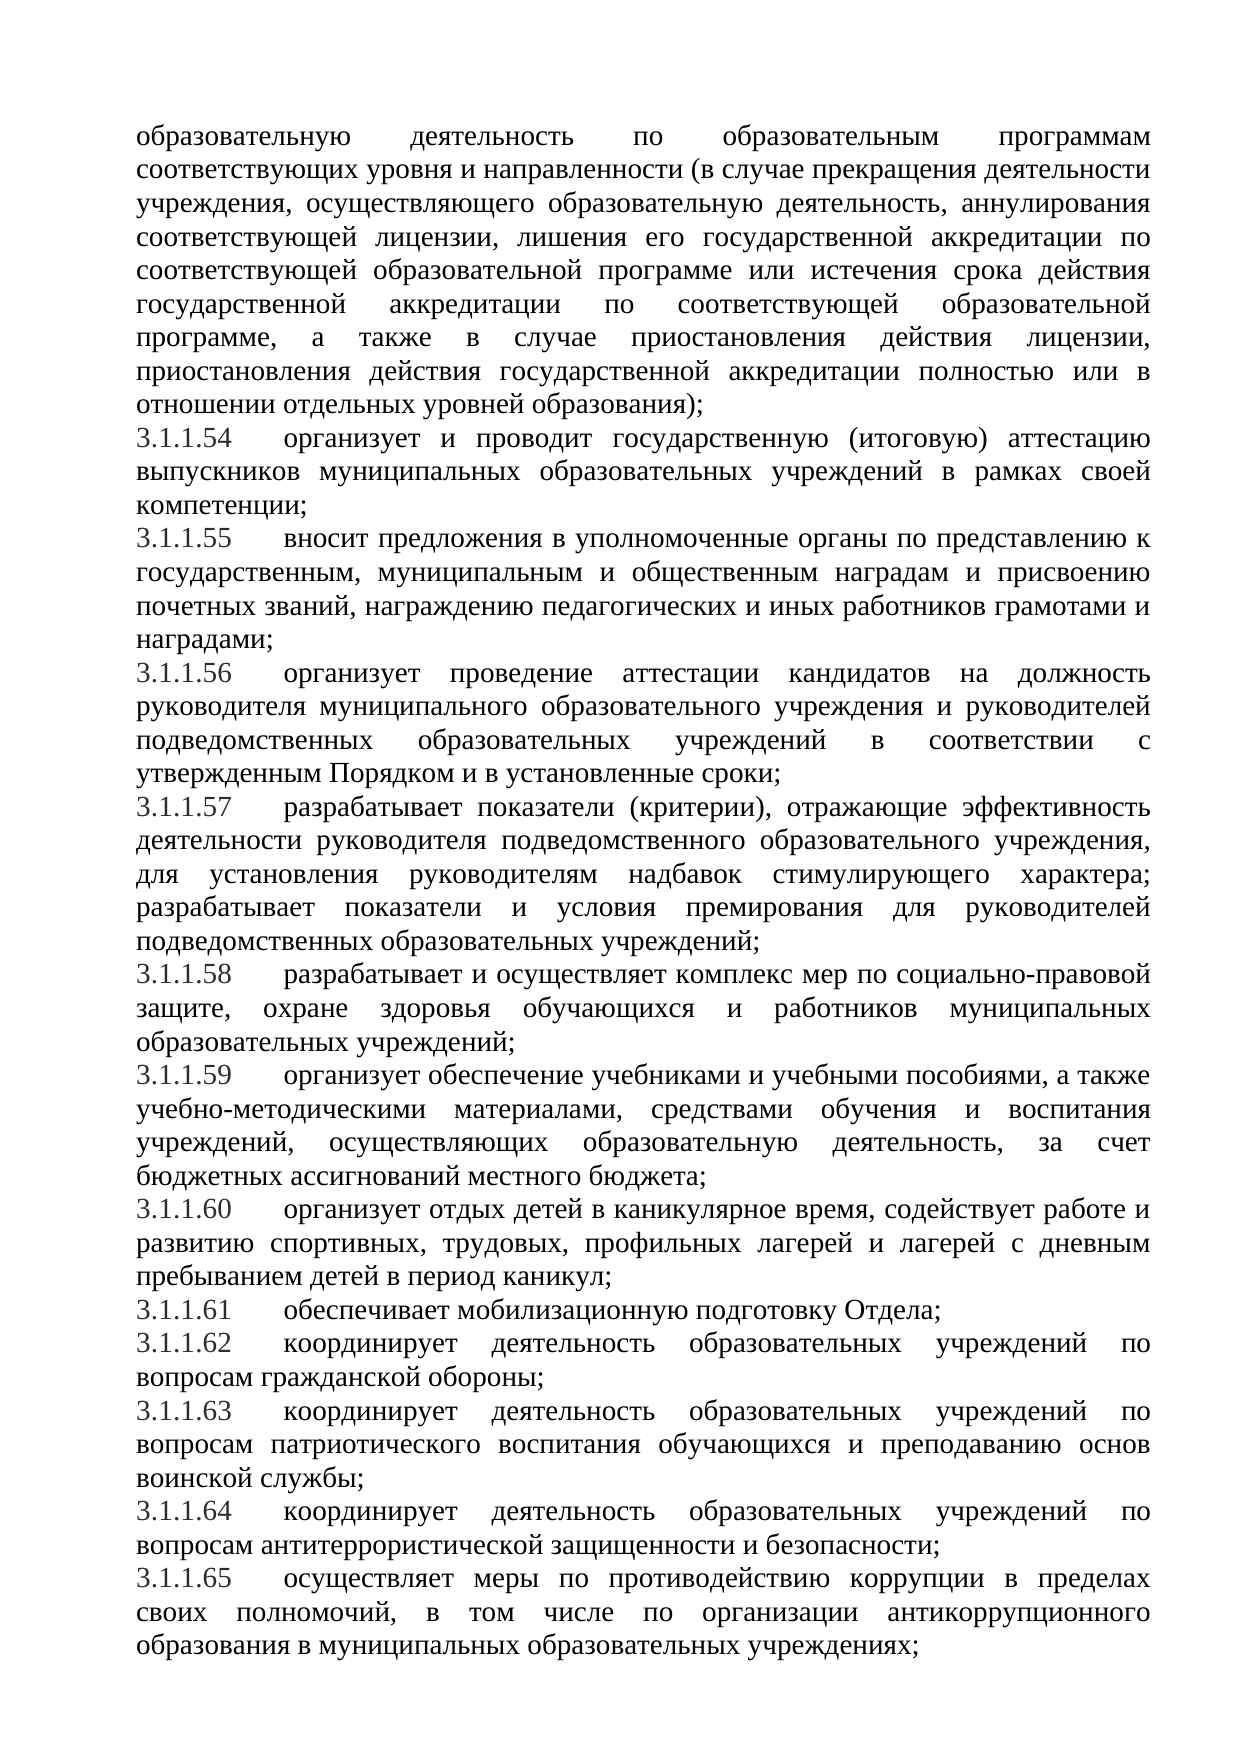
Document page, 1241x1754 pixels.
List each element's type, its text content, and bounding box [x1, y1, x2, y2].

list организует отдых детей в каникулярное время, содействует работе и развитию спортивных, трудовых, профильных лагерей и лагерей с дневным пребыванием детей в период каникул; [136, 1191, 1152, 1292]
list координирует деятельность образовательных учреждений по вопросам антитеррористической защищенности и безопасности; [136, 1493, 1152, 1560]
list осуществляет меры по противодействию коррупции в пределах своих полномочий, в том числе по организации антикоррупционного образования в муниципальных образовательных учреждениях; [136, 1560, 1152, 1661]
list организует обеспечение учебниками и учебными пособиями, а также учебно-методическими материалами, средствами обучения и воспитания учреждений, осуществляющих образовательную деятельность, за счет бюджетных ассигнований местного бюджета; [136, 1057, 1152, 1191]
list координирует деятельность образовательных учреждений по вопросам гражданской обороны; [136, 1326, 1152, 1393]
list организует и проводит государственную (итоговую) аттестацию выпускников муниципальных образовательных учреждений в рамках своей компетенции; [136, 420, 1152, 521]
list координирует деятельность образовательных учреждений по вопросам патриотического воспитания обучающихся и преподаванию основ воинской службы; [136, 1393, 1152, 1493]
list разрабатывает показатели (критерии), отражающие эффективность деятельности руководителя подведомственного образовательного учреждения, для установления руководителям надбавок стимулирующего характера; разрабатывает показатели и условия премирования для руководителей подведомственных образовательных учреждений; [136, 789, 1152, 957]
list разрабатывает и осуществляет комплекс мер по социально-правовой защите, охране здоровья обучающихся и работников муниципальных образовательных учреждений; [136, 957, 1152, 1057]
list обеспечивает мобилизационную подготовку Отдела; [136, 1292, 1152, 1326]
list организует проведение аттестации кандидатов на должность руководителя муниципального образовательного учреждения и руководителей подведомственных образовательных учреждений в соответствии с утвержденным Порядком и в установленные сроки; [136, 655, 1152, 789]
list вносит предложения в уполномоченные органы по представлению к государственным, муниципальным и общественным наградам и присвоению почетных званий, награждению педагогических и иных работников грамотами и наградами; [136, 521, 1152, 655]
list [136, 118, 1152, 420]
